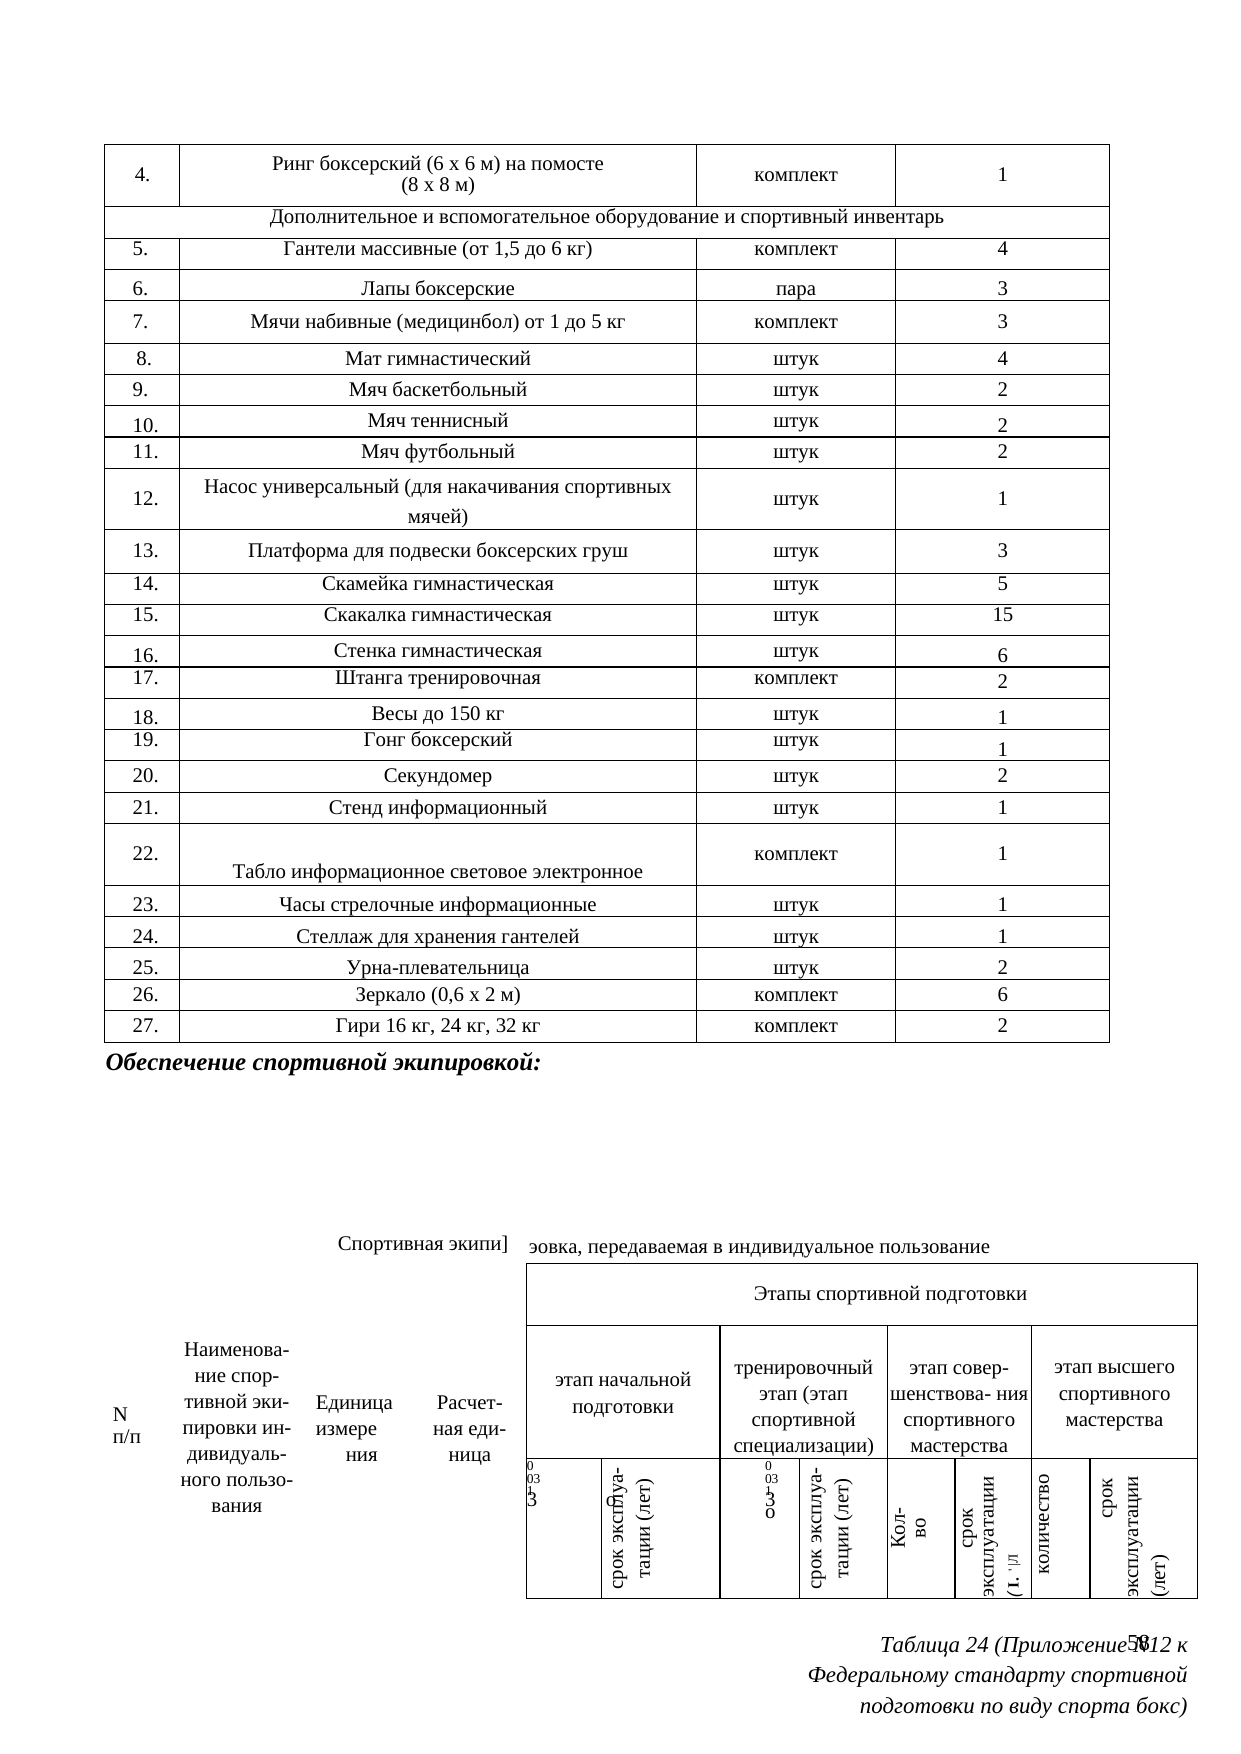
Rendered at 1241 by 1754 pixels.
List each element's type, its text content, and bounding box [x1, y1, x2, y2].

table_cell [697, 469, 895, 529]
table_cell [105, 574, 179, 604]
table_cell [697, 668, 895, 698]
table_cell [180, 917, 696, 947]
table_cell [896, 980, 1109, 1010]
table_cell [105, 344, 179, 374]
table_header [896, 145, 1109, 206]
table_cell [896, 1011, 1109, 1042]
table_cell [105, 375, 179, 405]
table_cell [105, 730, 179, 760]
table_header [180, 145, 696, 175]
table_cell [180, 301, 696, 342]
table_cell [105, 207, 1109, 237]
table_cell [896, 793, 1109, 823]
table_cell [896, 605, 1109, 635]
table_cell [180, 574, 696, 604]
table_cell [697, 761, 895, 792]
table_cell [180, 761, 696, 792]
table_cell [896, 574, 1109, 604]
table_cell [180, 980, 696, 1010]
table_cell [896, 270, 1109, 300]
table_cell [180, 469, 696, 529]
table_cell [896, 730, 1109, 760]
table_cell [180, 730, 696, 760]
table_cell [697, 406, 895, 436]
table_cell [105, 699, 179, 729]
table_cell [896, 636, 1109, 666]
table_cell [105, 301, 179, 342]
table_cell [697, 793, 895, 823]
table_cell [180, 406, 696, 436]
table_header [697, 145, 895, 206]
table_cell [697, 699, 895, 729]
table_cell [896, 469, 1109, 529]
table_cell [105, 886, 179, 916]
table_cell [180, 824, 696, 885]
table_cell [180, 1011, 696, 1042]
text Таблица 24 (Приложение N12 к Федеральному стандарту спортивной подготовки по виду спорта бокс) [787, 1628, 1187, 1719]
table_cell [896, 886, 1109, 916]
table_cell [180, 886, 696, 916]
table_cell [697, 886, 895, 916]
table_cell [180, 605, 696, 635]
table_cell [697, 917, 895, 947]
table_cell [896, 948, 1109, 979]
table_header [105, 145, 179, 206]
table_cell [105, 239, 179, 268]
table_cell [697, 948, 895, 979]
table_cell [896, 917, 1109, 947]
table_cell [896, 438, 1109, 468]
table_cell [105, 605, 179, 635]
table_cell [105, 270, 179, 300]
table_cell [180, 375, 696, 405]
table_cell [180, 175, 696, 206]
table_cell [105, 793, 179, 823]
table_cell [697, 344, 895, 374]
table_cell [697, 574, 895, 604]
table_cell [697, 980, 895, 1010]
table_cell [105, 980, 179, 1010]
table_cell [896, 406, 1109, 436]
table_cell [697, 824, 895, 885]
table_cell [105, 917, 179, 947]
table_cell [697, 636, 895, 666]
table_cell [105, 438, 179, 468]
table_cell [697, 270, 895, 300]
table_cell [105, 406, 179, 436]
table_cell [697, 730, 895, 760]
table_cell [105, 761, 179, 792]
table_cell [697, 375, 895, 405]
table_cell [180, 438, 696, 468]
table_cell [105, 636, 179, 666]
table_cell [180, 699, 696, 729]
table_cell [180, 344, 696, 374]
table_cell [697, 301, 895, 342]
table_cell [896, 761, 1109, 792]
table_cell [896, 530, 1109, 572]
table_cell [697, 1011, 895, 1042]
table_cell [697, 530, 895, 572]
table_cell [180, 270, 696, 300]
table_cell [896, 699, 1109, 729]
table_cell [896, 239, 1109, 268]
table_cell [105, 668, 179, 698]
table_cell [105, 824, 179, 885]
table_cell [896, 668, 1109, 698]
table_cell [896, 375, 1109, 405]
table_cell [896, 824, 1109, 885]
list Обеспечение спортивной экипировкой: [105, 1046, 1164, 1077]
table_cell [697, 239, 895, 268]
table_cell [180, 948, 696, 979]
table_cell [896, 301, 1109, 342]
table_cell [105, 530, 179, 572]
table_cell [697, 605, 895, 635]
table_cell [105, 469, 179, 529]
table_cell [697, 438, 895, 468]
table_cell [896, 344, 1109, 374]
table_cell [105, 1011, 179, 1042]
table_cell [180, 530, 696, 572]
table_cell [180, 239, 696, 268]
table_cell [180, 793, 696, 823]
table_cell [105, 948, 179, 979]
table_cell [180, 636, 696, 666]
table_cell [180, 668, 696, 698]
